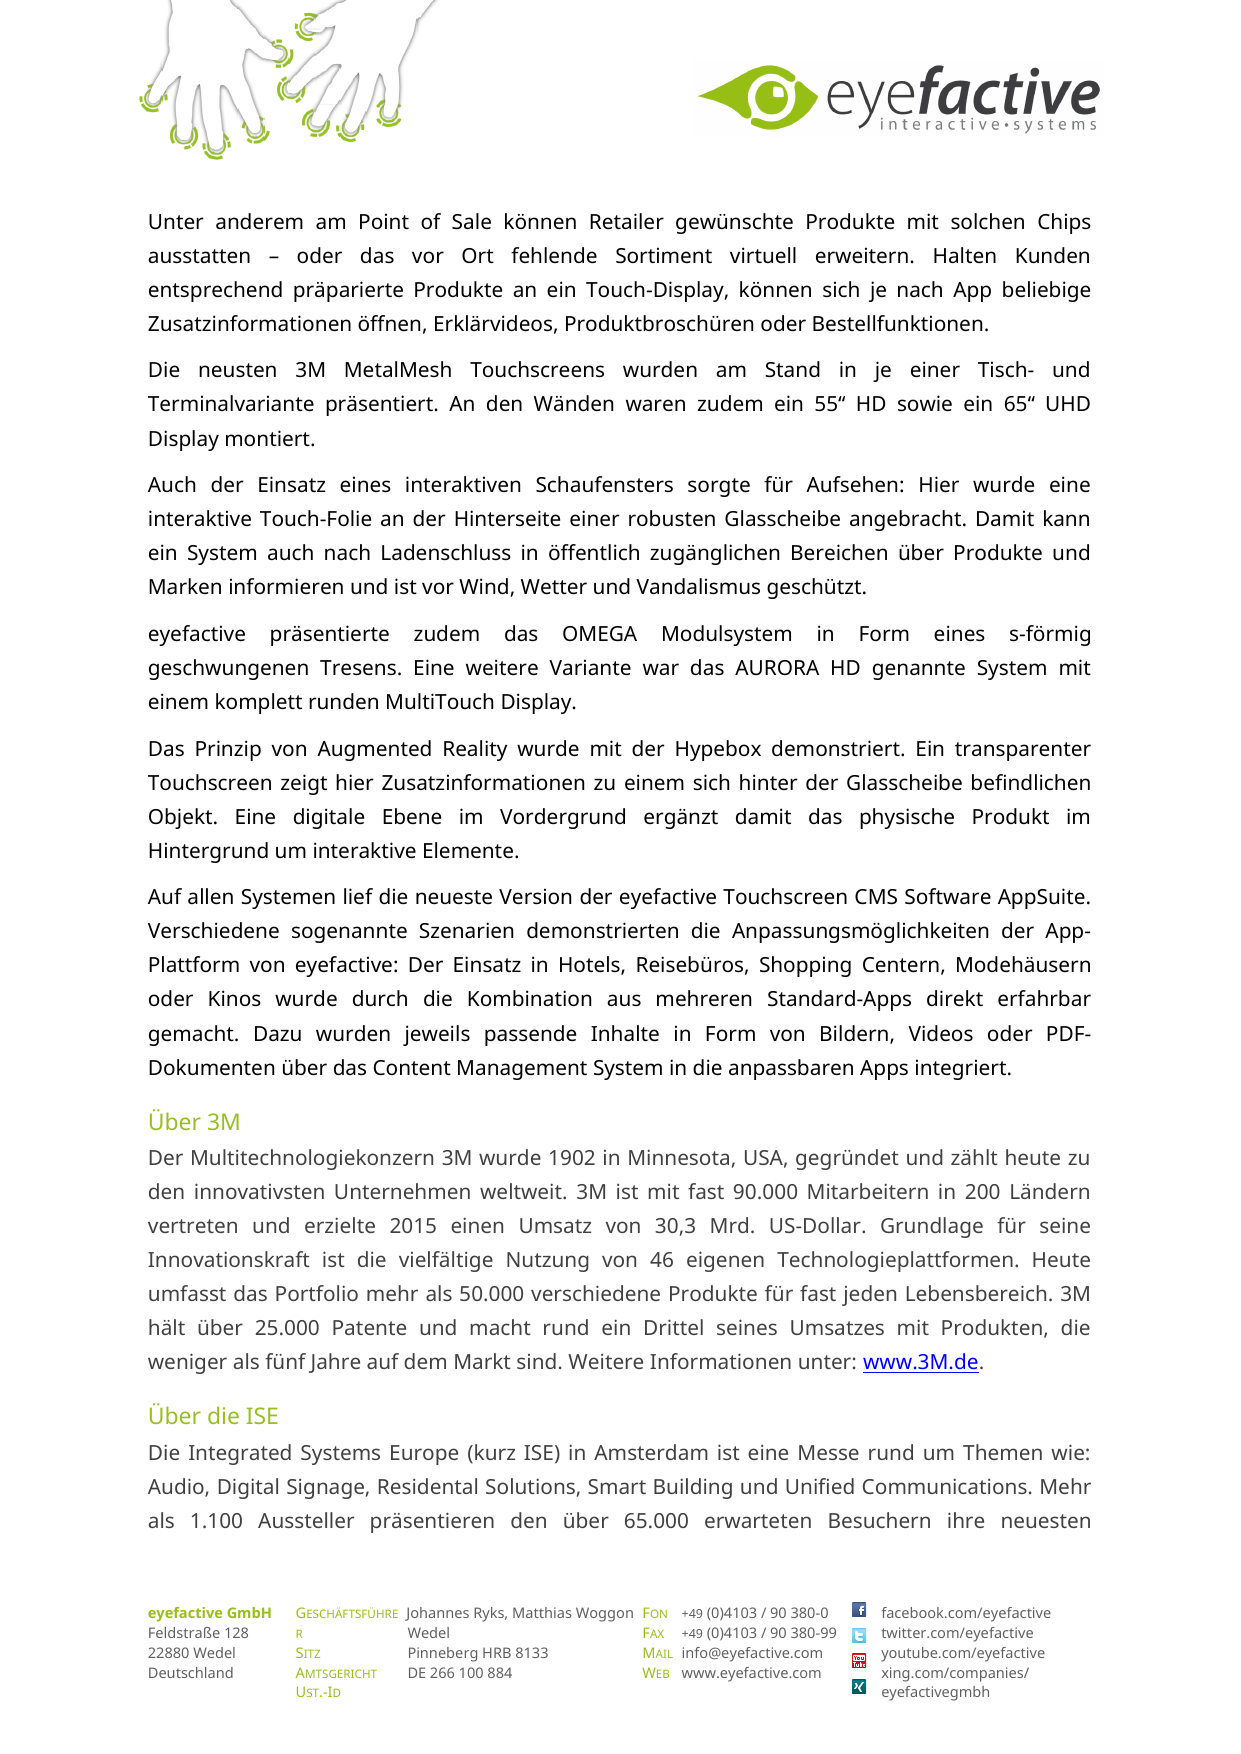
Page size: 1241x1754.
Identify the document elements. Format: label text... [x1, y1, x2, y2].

text Auch der Einsatz eines interaktiven Schaufensters sorgte für Aufsehen: Hier wurde eine interaktive Touch-Folie an der Hinterseite einer robusten Glasscheibe angebracht. Damit kann ein System auch nach Ladenschluss in öffentlich zugänglichen Bereichen über Produkte und Marken informieren und ist vor Wind, Wetter und Vandalismus geschützt. [148, 470, 1092, 601]
picture [852, 1653, 867, 1668]
text Unter anderem am Point of Sale können Retailer gewünschte Produkte mit solchen Chips ausstatten – oder das vor Ort fehlende Sortiment virtuell erweitern. Halten Kunden entsprechend präparierte Produkte an ein Touch-Display, können sich je nach App beliebige Zusatzinformationen öffnen, Erklärvideos, Produktbroschüren oder Bestellfunktionen. [148, 207, 1092, 337]
picture [852, 1628, 867, 1643]
subtitle Über 3M [148, 1106, 1092, 1137]
text Auf allen Systemen lief die neueste Version der eyefactive Touchscreen CMS Software AppSuite. Verschiedene sogenannte Szenarien demonstrierten die Anpassungsmöglichkeiten der App-Plattform von eyefactive: Der Einsatz in Hotels, Reisebüros, Shopping Centern, Modehäusern oder Kinos wurde durch die Kombination aus mehreren Standard-Apps direkt erfahrbar gemacht. Dazu wurden jeweils passende Inhalte in Form von Bildern, Videos oder PDF-Dokumenten über das Content Management System in die anpassbaren Apps integriert. [148, 882, 1092, 1081]
picture [852, 1602, 867, 1617]
picture [852, 1679, 867, 1694]
text Der Multitechnologiekonzern 3M wurde 1902 in Minnesota, USA, gegründet und zählt heute zu den innovativsten Unternehmen weltweit. 3M ist mit fast 90.000 Mitarbeitern in 200 Ländern vertreten und erzielte 2015 einen Umsatz von 30,3 Mrd. US-Dollar. Grundlage für seine Innovationskraft ist die vielfältige Nutzung von 46 eigenen Technologieplattformen. Heute umfasst das Portfolio mehr als 50.000 verschiedene Produkte für fast jeden Lebensbereich. 3M hält über 25.000 Patente und macht rund ein Drittel seines Umsatzes mit Produkten, die weniger als fünf Jahre auf dem Markt sind. Weitere Informationen unter: www.3M.de. [148, 1143, 1092, 1376]
subtitle Über die ISE [148, 1400, 1092, 1431]
text eyefactive präsentierte zudem das OMEGA Modulsystem in Form eines s-förmig geschwungenen Tresens. Eine weitere Variante war das AURORA HD genannte System mit einem komplett runden MultiTouch Display. [148, 619, 1092, 716]
text Das Prinzip von Augmented Reality wurde mit der Hypebox demonstriert. Ein transparenter Touchscreen zeigt hier Zusatzinformationen zu einem sich hinter der Glasscheibe befindlichen Objekt. Eine digitale Ebene im Vordergrund ergänzt damit das physische Produkt im Hintergrund um interaktive Elemente. [148, 734, 1092, 864]
picture [691, 59, 1105, 137]
text Die neusten 3M MetalMesh Touchscreens wurden am Stand in je einer Tisch- und Terminalvariante präsentiert. An den Wänden waren zudem ein 55‘‘ HD sowie ein 65‘‘ UHD Display montiert. [148, 356, 1092, 452]
picture [137, 0, 443, 162]
